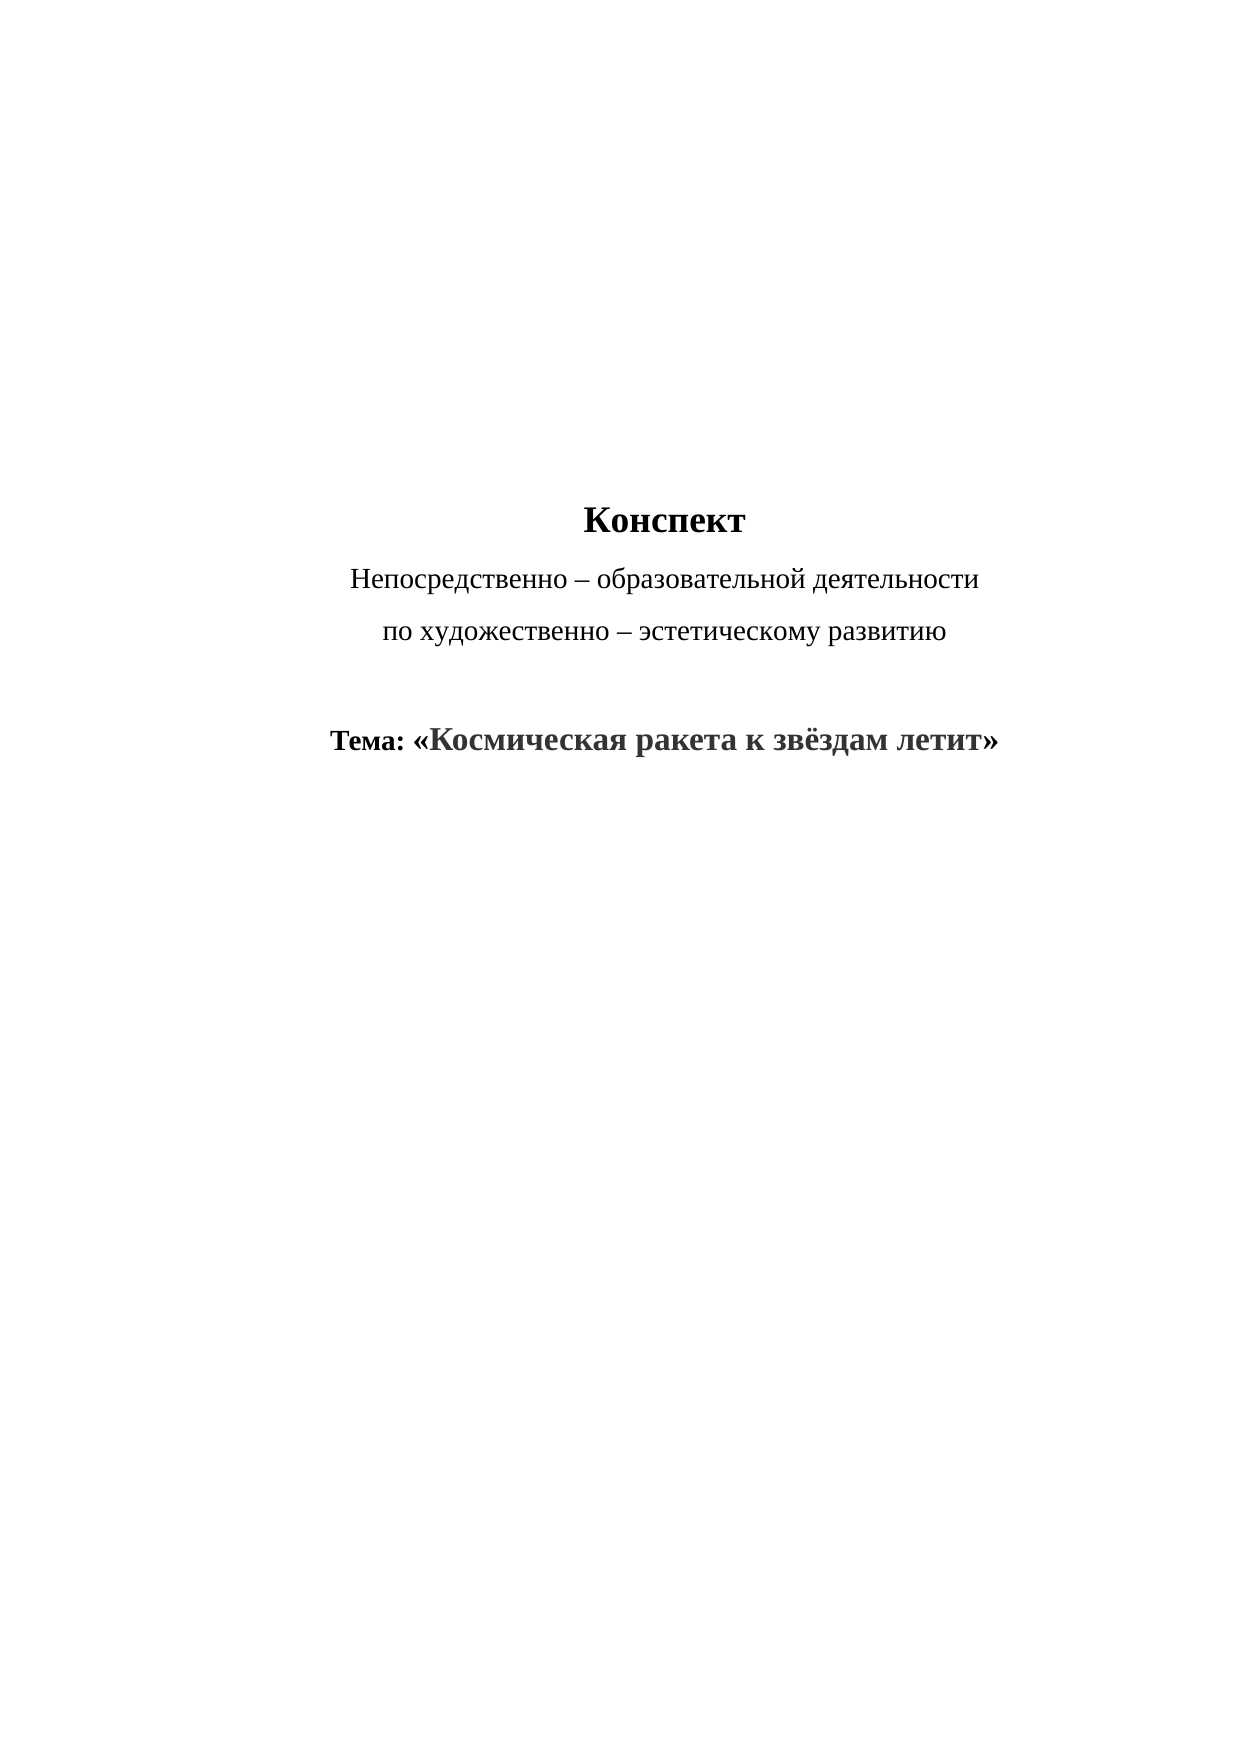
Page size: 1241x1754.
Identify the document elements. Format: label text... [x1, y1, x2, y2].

text по художественно – эстетическому развитию [177, 613, 1152, 647]
text Конспект [177, 497, 1152, 541]
subtitle Тема: «Космическая ракета к звёздам летит» [177, 719, 1152, 757]
text Непосредственно – образовательной деятельности [177, 561, 1152, 594]
